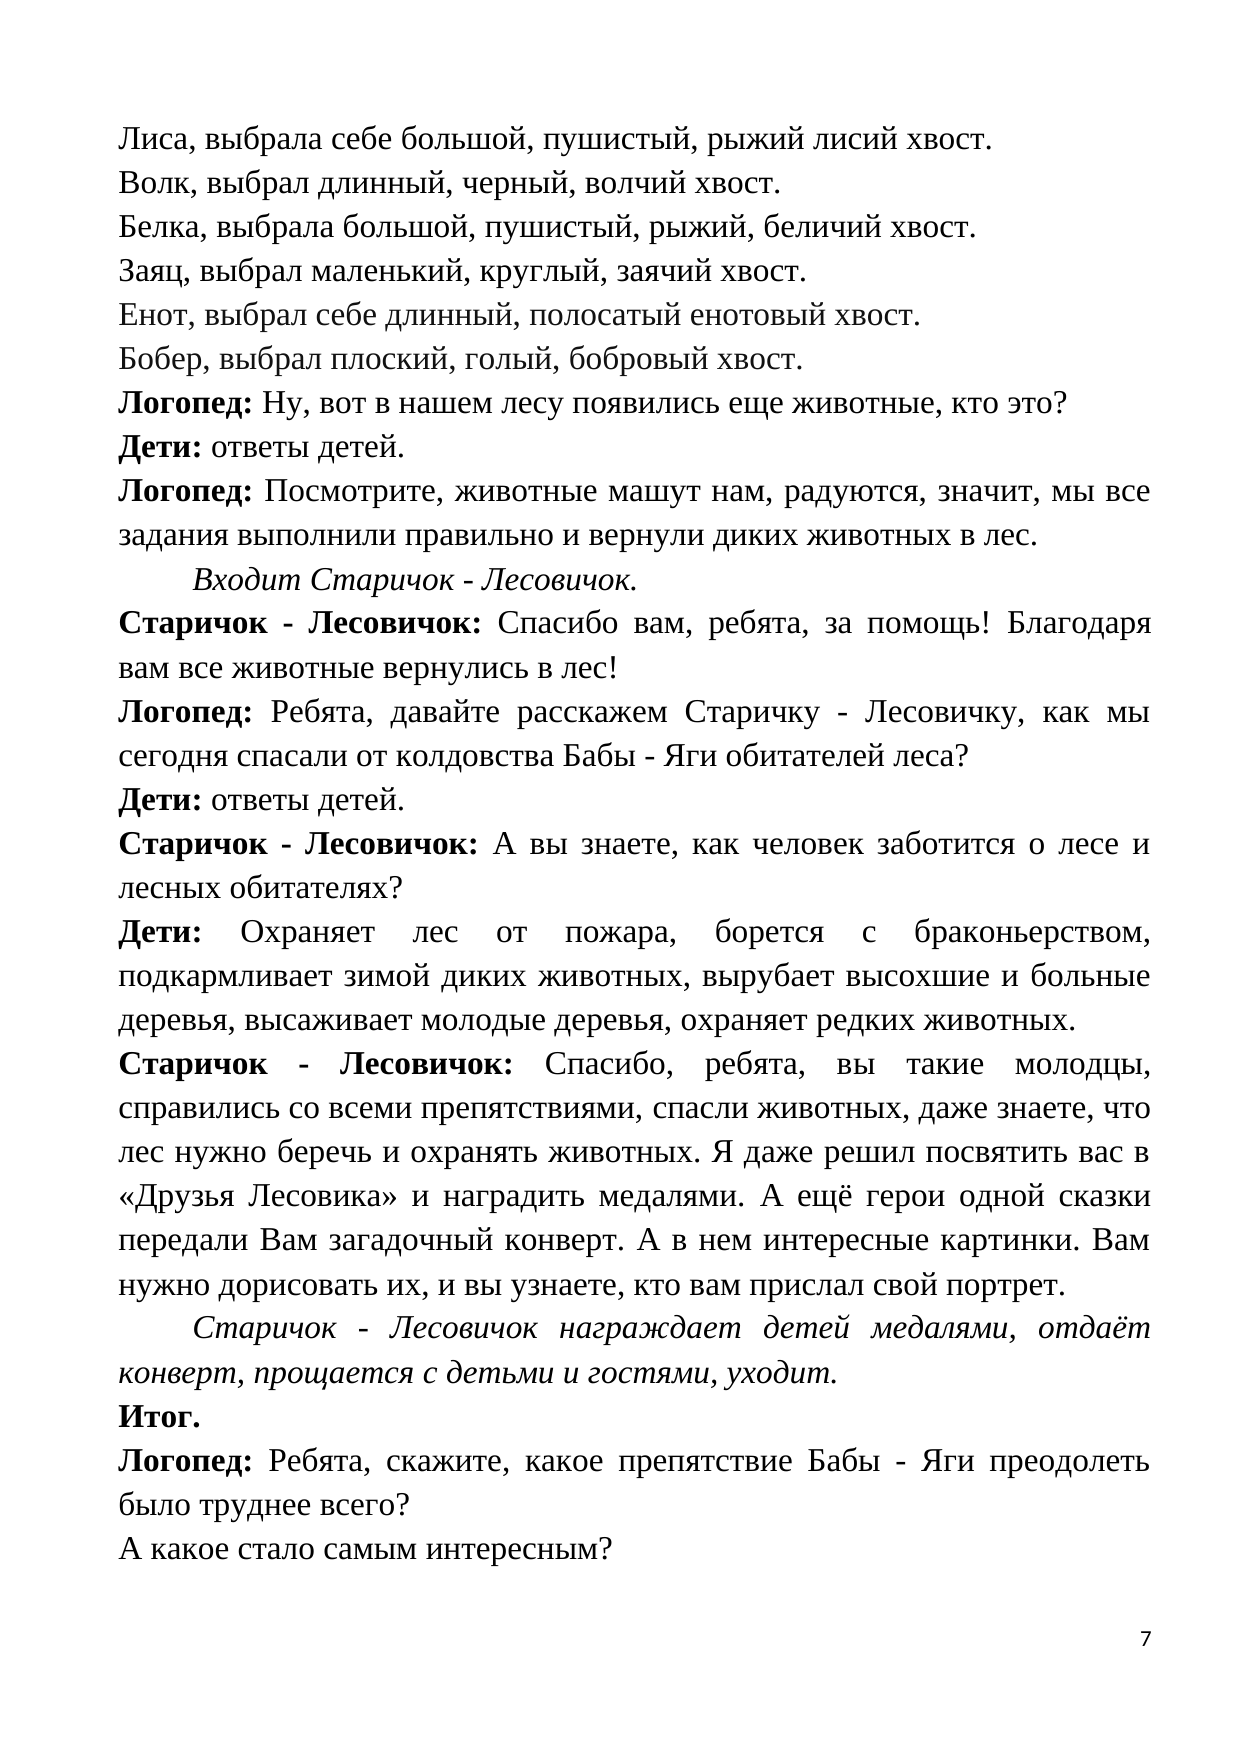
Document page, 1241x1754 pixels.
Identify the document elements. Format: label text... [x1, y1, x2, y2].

text Старичок - Лесовичок: А вы знаете, как человек заботится о лесе и лесных обитателях? [118, 823, 1152, 906]
text Бобер, выбрал плоский, голый, бобровый хвост. [118, 338, 1152, 377]
text Логопед: Ребята, скажите, какое препятствие Бабы - Яги преодолеть было труднее всего? [118, 1440, 1152, 1522]
text Белка, выбрала большой, пушистый, рыжий, беличий хвост. [118, 206, 1152, 244]
text Логопед: Ну, вот в нашем лесу появились еще животные, кто это? [118, 382, 1152, 421]
text Старичок - Лесовичок: Спасибо, ребята, вы такие молодцы, справились со всеми препятствиями, спасли животных, даже знаете, что лес нужно беречь и охранять животных. Я даже решил посвятить вас в «Друзья Лесовика» и наградить медалями. А ещё герои одной сказки передали Вам загадочный конверт. А в нем интересные картинки. Вам нужно дорисовать их, и вы узнаете, кто вам прислал свой портрет. [118, 1043, 1152, 1302]
text Дети: ответы детей. [118, 779, 1152, 817]
text Енот, выбрал себе длинный, полосатый енотовый хвост. [118, 294, 1152, 333]
text Дети: Охраняет лес от пожара, борется с браконьерством, подкармливает зимой диких животных, вырубает высохшие и больные деревья, высаживает молодые деревья, охраняет редких животных. [118, 911, 1152, 1038]
text Волк, выбрал длинный, черный, волчий хвост. [118, 162, 1152, 201]
text Входит Старичок - Лесовичок. [118, 559, 1152, 597]
text Старичок - Лесовичок награждает детей медалями, отдаёт конверт, прощается с детьми и гостями, уходит. [118, 1308, 1152, 1390]
text Логопед: Ребята, давайте расскажем Старичку - Лесовичку, как мы сегодня спасали от колдовства Бабы - Яги обитателей леса? [118, 691, 1152, 773]
text Итог. [118, 1396, 1152, 1434]
text Заяц, выбрал маленький, круглый, заячий хвост. [118, 250, 1152, 289]
text Дети: ответы детей. [118, 427, 1152, 465]
text А какое стало самым интересным? [118, 1528, 1152, 1566]
text Логопед: Посмотрите, животные машут нам, радуются, значит, мы все задания выполнили правильно и вернули диких животных в лес. [118, 471, 1152, 553]
text Лиса, выбрала себе большой, пушистый, рыжий лисий хвост. [118, 118, 1152, 156]
text Старичок - Лесовичок: Спасибо вам, ребята, за помощь! Благодаря вам все животные вернулись в лес! [118, 603, 1152, 685]
